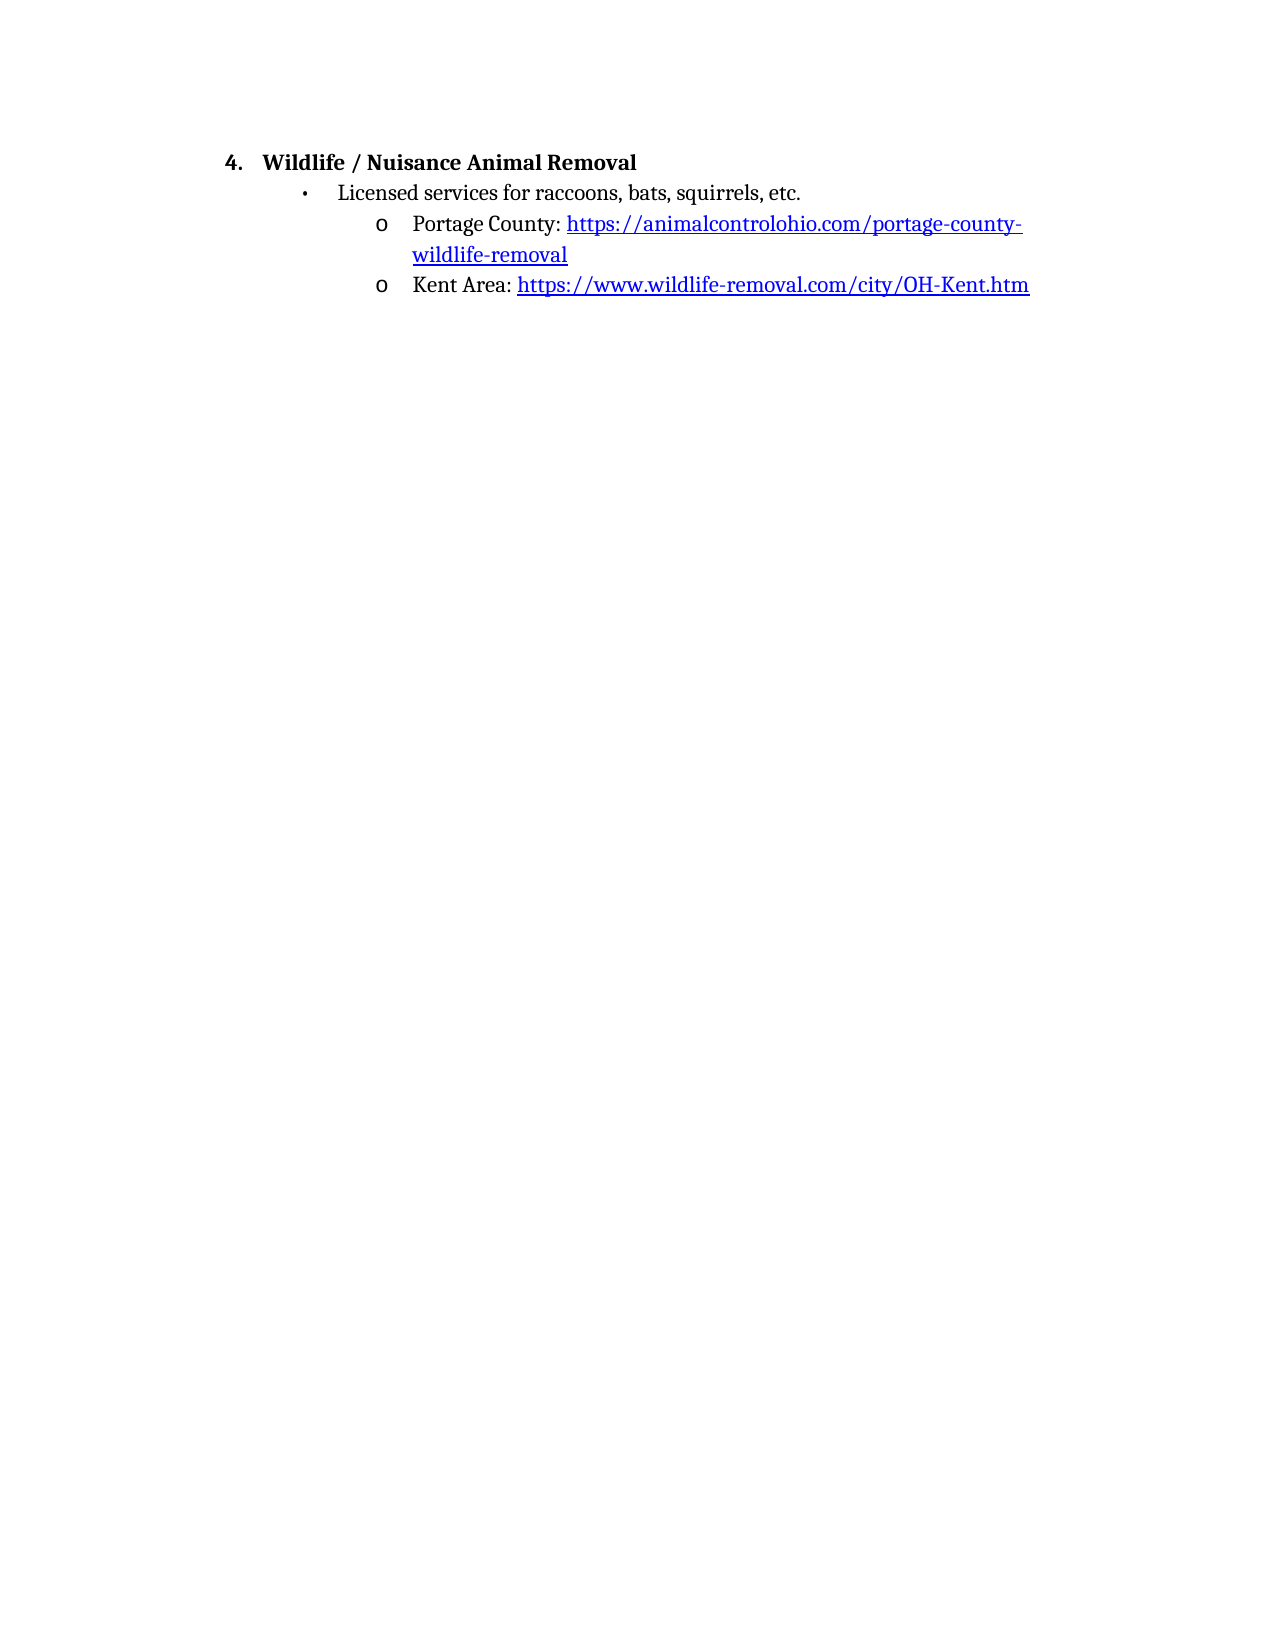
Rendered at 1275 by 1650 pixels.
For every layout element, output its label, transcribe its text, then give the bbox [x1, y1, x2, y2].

list Portage County: https://animalcontrolohio.com/portage-county-wildlife-removal [375, 210, 1087, 268]
list Licensed services for raccoons, bats, squirrels, etc. [300, 180, 1087, 207]
list Wildlife / Nuisance Animal Removal [225, 150, 1087, 176]
list Kent Area: https://www.wildlife-removal.com/city/OH-Kent.htm [375, 272, 1087, 299]
